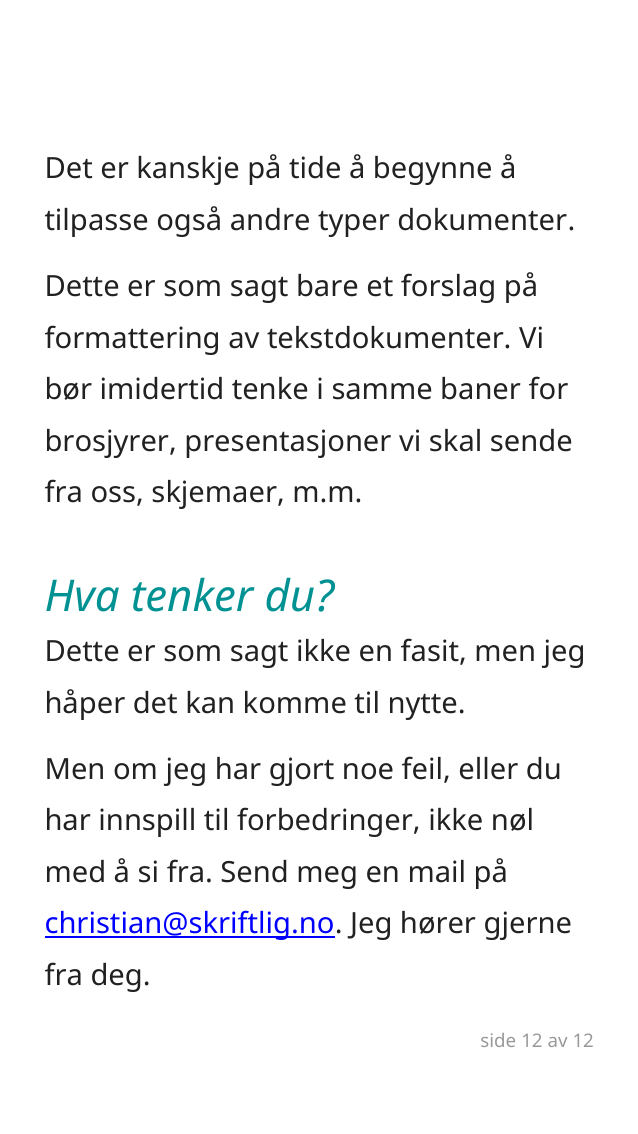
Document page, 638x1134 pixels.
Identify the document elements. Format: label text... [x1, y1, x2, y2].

text Hva tenker du? [44, 565, 593, 624]
text Det er kanskje på tide å begynne å tilpasse også andre typer dokumenter. [44, 148, 593, 239]
text Men om jeg har gjort noe feil, eller du har innspill til forbedringer, ikke nøl med å si fra. Send meg en mail på christian@skriftlig.no. Jeg hører gjerne fra deg. [44, 748, 593, 994]
text Dette er som sagt bare et forslag på formattering av tekstdokumenter. Vi bør imidertid tenke i samme baner for brosjyrer, presentasjoner vi skal sende fra oss, skjemaer, m.m. [44, 265, 593, 511]
text Dette er som sagt ikke en fasit, men jeg håper det kan komme til nytte. [44, 630, 593, 722]
